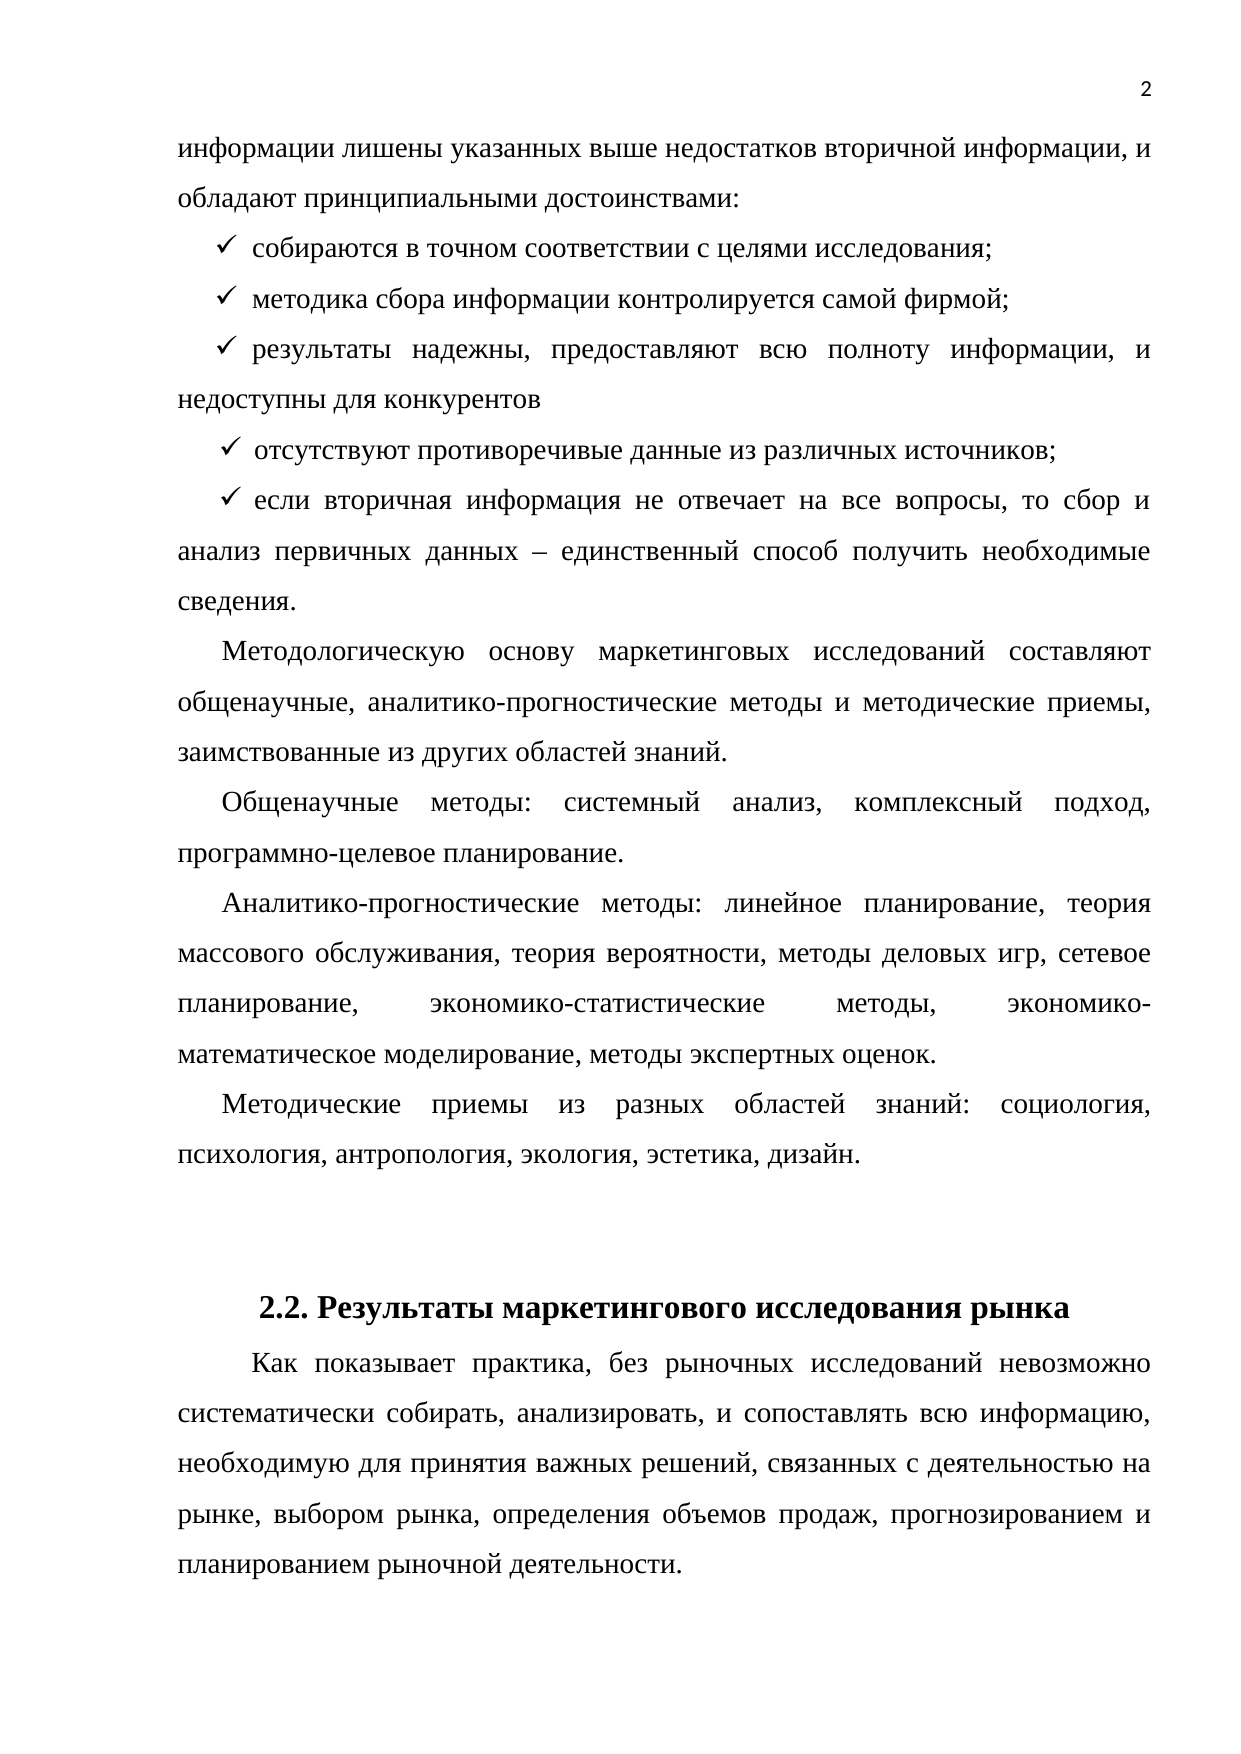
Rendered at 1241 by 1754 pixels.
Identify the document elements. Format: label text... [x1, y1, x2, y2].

text Общенаучные методы: системный анализ, комплексный подход, программно-целевое планирование. [177, 784, 1152, 868]
list отсутствуют противоречивые данные из различных источников; [177, 432, 1152, 466]
list собираются в точном соответствии с целями исследования; [177, 230, 1152, 264]
text Методические приемы из разных областей знаний: социология, психология, антропология, экология, эстетика, дизайн. [177, 1086, 1152, 1170]
list результаты надежны, предоставляют всю полноту информации, и недоступны для конкурентов [177, 331, 1152, 415]
list методика сбора информации контролируется самой фирмой; [177, 281, 1152, 314]
list Аналитико-прогностические методы: линейное планирование, теория массового обслуживания, теория вероятности, методы деловых игр, сетевое планирование, экономико-статистические методы, экономико-математическое моделирование, методы экспертных оценок. [177, 885, 1152, 1069]
subtitle 2.2. Результаты маркетингового исследования рынка [177, 1287, 1152, 1326]
text Методологическую основу маркетинговых исследований составляют общенаучные, аналитико-прогностические методы и методические приемы, заимствованные из других областей знаний. [177, 633, 1152, 768]
text Как показывает практика, без рыночных исследований невозможно систематически собирать, анализировать, и сопоставлять всю информацию, необходимую для принятия важных решений, связанных с деятельностью на рынке, выбором рынка, определения объемов продаж, прогнозированием и планированием рыночной деятельности. [177, 1345, 1152, 1580]
list если вторичная информация не отвечает на все вопросы, то сбор и анализ первичных данных – единственный способ получить необходимые сведения. [177, 482, 1152, 617]
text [177, 130, 1152, 214]
